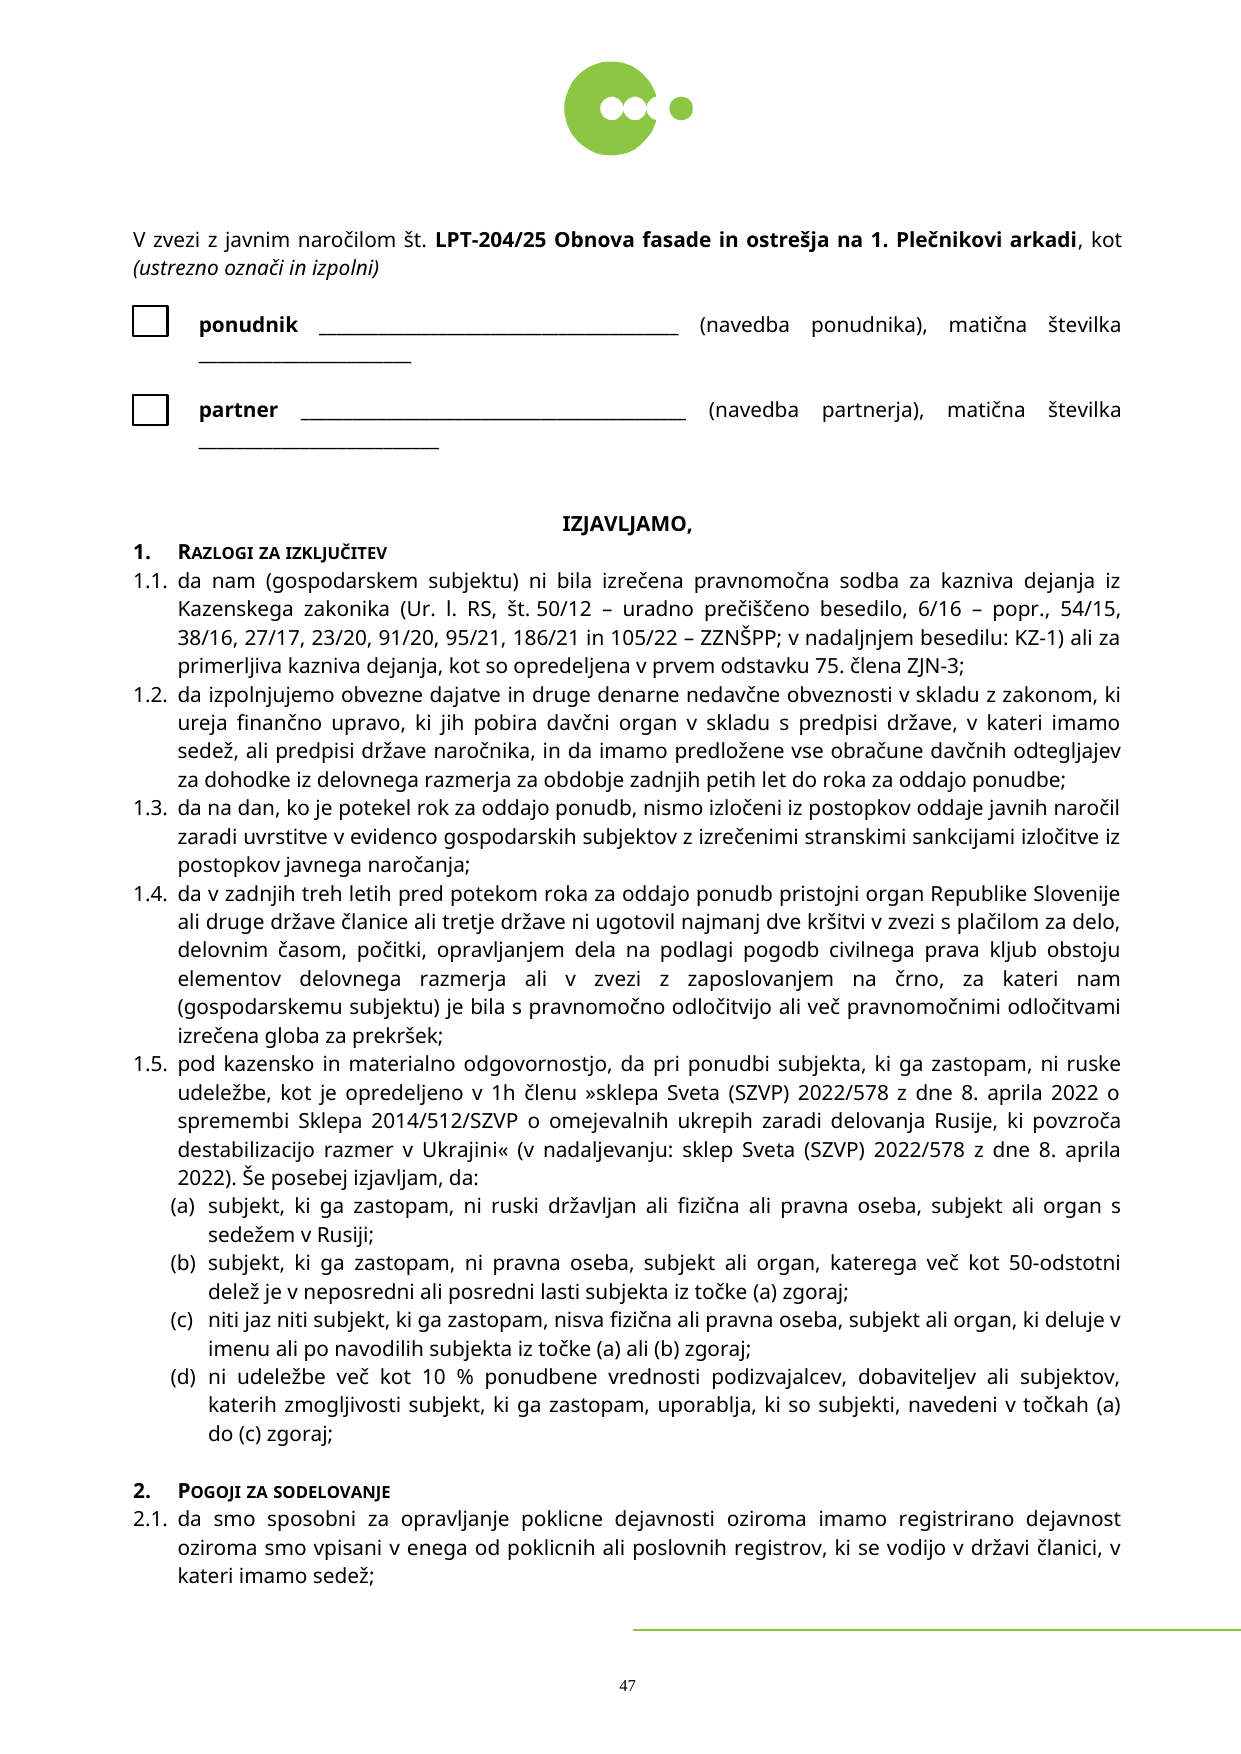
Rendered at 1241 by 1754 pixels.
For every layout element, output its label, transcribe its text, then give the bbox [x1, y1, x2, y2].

list ni udeležbe več kot 10 % ponudbene vrednosti podizvajalcev, dobaviteljev ali subjektov, katerih zmogljivosti subjekt, ki ga zastopam, uporablja, ki so subjekti, navedeni v točkah (a) do (c) zgoraj; [170, 1362, 1122, 1447]
list niti jaz niti subjekt, ki ga zastopam, nisva fizična ali pravna oseba, subjekt ali organ, ki deluje v imenu ali po navodilih subjekta iz točke (a) ali (b) zgoraj; [170, 1305, 1122, 1362]
list da smo sposobni za opravljanje poklicne dejavnosti oziroma imamo registrirano dejavnost oziroma smo vpisani v enega od poklicnih ali poslovnih registrov, ki se vodijo v državi članici, v kateri imamo sedež; [133, 1504, 1122, 1590]
list subjekt, ki ga zastopam, ni pravna oseba, subjekt ali organ, katerega več kot 50-odstotni delež je v neposredni ali posredni lasti subjekta iz točke (a) zgoraj; [170, 1248, 1122, 1305]
list da na dan, ko je potekel rok za oddajo ponudb, nismo izločeni iz postopkov oddaje javnih naročil zaradi uvrstitve v evidenco gospodarskih subjektov z izrečenimi stranskimi sankcijami izločitve iz postopkov javnega naročanja; [133, 793, 1122, 879]
list pod kazensko in materialno odgovornostjo, da pri ponudbi subjekta, ki ga zastopam, ni ruske udeležbe, kot je opredeljeno v 1h členu »sklepa Sveta (SZVP) 2022/578 z dne 8. aprila 2022 o spremembi Sklepa 2014/512/SZVP o omejevalnih ukrepih zaradi delovanja Rusije, ki povzroča destabilizacijo razmer v Ukrajini« (v nadaljevanju: sklep Sveta (SZVP) 2022/578 z dne 8. aprila 2022). Še posebej izjavljam, da: [133, 1049, 1122, 1192]
text IZJAVLJAMO, [133, 509, 1122, 537]
text V zvezi z javnim naročilom št. LPT-204/25 Obnova fasade in ostrešja na 1. Plečnikovi arkadi, kot (ustrezno označi in izpolni) [133, 225, 1122, 282]
text partner _____________________________________________ (navedba partnerja), matična številka __________________________ [198, 395, 1122, 452]
list da nam (gospodarskem subjektu) ni bila izrečena pravnomočna sodba za kazniva dejanja iz Kazenskega zakonika (Ur. l. RS, št. 50/12 – uradno prečiščeno besedilo, 6/16 – popr., 54/15, 38/16, 27/17, 23/20, 91/20, 95/21, 186/21 in 105/22 – ZZNŠPP; v nadaljnjem besedilu: KZ-1) ali za primerljiva kazniva dejanja, kot so opredeljena v prvem odstavku 75. člena ZJN-3; [133, 566, 1122, 680]
text ponudnik __________________________________________ (navedba ponudnika), matična številka _______________________ [198, 310, 1122, 367]
list da v zadnjih treh letih pred potekom roka za oddajo ponudb pristojni organ Republike Slovenije ali druge države članice ali tretje države ni ugotovil najmanj dve kršitvi v zvezi s plačilom za delo, delovnim časom, počitki, opravljanjem dela na podlagi pogodb civilnega prava kljub obstoju elementov delovnega razmerja ali v zvezi z zaposlovanjem na črno, za kateri nam (gospodarskemu subjektu) je bila s pravnomočno odločitvijo ali več pravnomočnimi odločitvami izrečena globa za prekršek; [133, 879, 1122, 1049]
list Pogoji za sodelovanje [133, 1476, 1122, 1504]
list subjekt, ki ga zastopam, ni ruski državljan ali fizična ali pravna oseba, subjekt ali organ s sedežem v Rusiji; [170, 1192, 1122, 1248]
list da izpolnjujemo obvezne dajatve in druge denarne nedavčne obveznosti v skladu z zakonom, ki ureja finančno upravo, ki jih pobira davčni organ v skladu s predpisi države, v kateri imamo sedež, ali predpisi države naročnika, in da imamo predložene vse obračune davčnih odtegljajev za dohodke iz delovnega razmerja za obdobje zadnjih petih let do roka za oddajo ponudbe; [133, 680, 1122, 793]
list Razlogi za izključitev [133, 537, 1122, 566]
